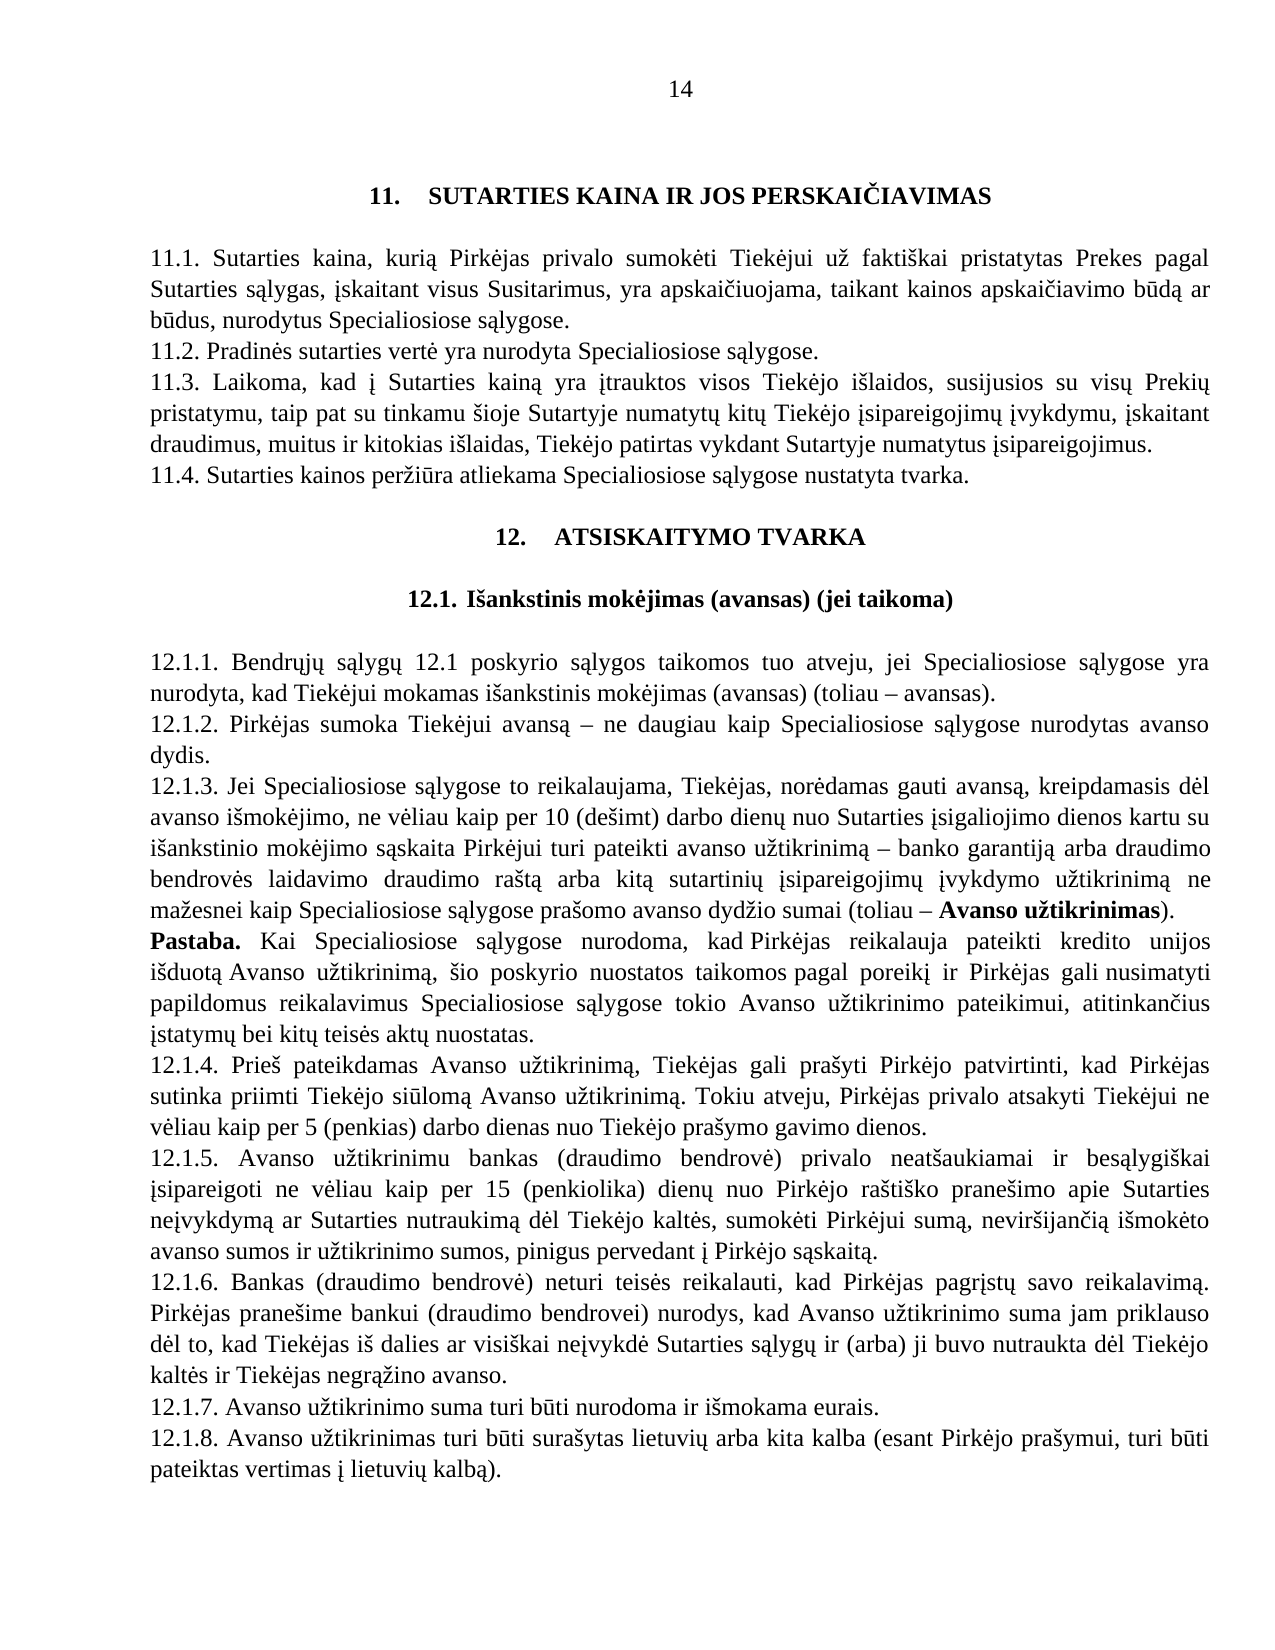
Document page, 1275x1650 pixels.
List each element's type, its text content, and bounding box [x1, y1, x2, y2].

text 12.1.8. Avanso užtikrinimas turi būti surašytas lietuvių arba kita kalba (esant Pirkėjo prašymui, turi būti pateiktas vertimas į lietuvių kalbą). [150, 1423, 1211, 1482]
text 12. ATSISKAITYMO TVARKA [150, 522, 1211, 551]
text 11. SUTARTIES KAINA IR JOS PERSKAIČIAVIMAS [150, 181, 1211, 210]
text 12.1.1. Bendrųjų sąlygų 12.1 poskyrio sąlygos taikomos tuo atveju, jei Specialiosiose sąlygose yra nurodyta, kad Tiekėjui mokamas išankstinis mokėjimas (avansas) (toliau – avansas). [150, 647, 1211, 706]
text 12.1. Išankstinis mokėjimas (avansas) (jei taikoma) [150, 584, 1211, 613]
text 11.1. Sutarties kaina, kurią Pirkėjas privalo sumokėti Tiekėjui už faktiškai pristatytas Prekes pagal Sutarties sąlygas, įskaitant visus Susitarimus, yra apskaičiuojama, taikant kainos apskaičiavimo būdą ar būdus, nurodytus Specialiosiose sąlygose. [150, 243, 1211, 334]
text 12.1.3. Jei Specialiosiose sąlygose to reikalaujama, Tiekėjas, norėdamas gauti avansą, kreipdamasis dėl avanso išmokėjimo, ne vėliau kaip per 10 (dešimt) darbo dienų nuo Sutarties įsigaliojimo dienos kartu su išankstinio mokėjimo sąskaita Pirkėjui turi pateikti avanso užtikrinimą – banko garantiją arba draudimo bendrovės laidavimo draudimo raštą arba kitą sutartinių įsipareigojimų įvykdymo užtikrinimą ne mažesnei kaip Specialiosiose sąlygose prašomo avanso dydžio sumai (toliau – Avanso užtikrinimas). [150, 771, 1211, 924]
text 11.4. Sutarties kainos peržiūra atliekama Specialiosiose sąlygose nustatyta tvarka. [150, 460, 1211, 489]
text Pastaba. Kai Specialiosiose sąlygose nurodoma, kad Pirkėjas reikalauja pateikti kredito unijos išduotą Avanso užtikrinimą, šio poskyrio nuostatos taikomos pagal poreikį ir Pirkėjas gali nusimatyti papildomus reikalavimus Specialiosiose sąlygose tokio Avanso užtikrinimo pateikimui, atitinkančius įstatymų bei kitų teisės aktų nuostatas. [150, 926, 1211, 979]
text 12.1.6. Bankas (draudimo bendrovė) neturi teisės reikalauti, kad Pirkėjas pagrįstų savo reikalavimą. Pirkėjas pranešime bankui (draudimo bendrovei) nurodys, kad Avanso užtikrinimo suma jam priklauso dėl to, kad Tiekėjas iš dalies ar visiškai neįvykdė Sutarties sąlygų ir (arba) ji buvo nutraukta dėl Tiekėjo kaltės ir Tiekėjas negrąžino avanso. [150, 1267, 1211, 1389]
text 12.1.4. Prieš pateikdamas Avanso užtikrinimą, Tiekėjas gali prašyti Pirkėjo patvirtinti, kad Pirkėjas sutinka priimti Tiekėjo siūlomą Avanso užtikrinimą. Tokiu atveju, Pirkėjas privalo atsakyti Tiekėjui ne vėliau kaip per 5 (penkias) darbo dienas nuo Tiekėjo prašymo gavimo dienos. [150, 1050, 1211, 1141]
text 12.1.5. Avanso užtikrinimu bankas (draudimo bendrovė) privalo neatšaukiamai ir besąlygiškai įsipareigoti ne vėliau kaip per 15 (penkiolika) dienų nuo Pirkėjo raštiško pranešimo apie Sutarties neįvykdymą ar Sutarties nutraukimą dėl Tiekėjo kaltės, sumokėti Pirkėjui sumą, neviršijančią išmokėto avanso sumos ir užtikrinimo sumos, pinigus pervedant į Pirkėjo sąskaitą. [150, 1143, 1211, 1265]
text 11.3. Laikoma, kad į Sutarties kainą yra įtrauktos visos Tiekėjo išlaidos, susijusios su visų Prekių pristatymu, taip pat su tinkamu šioje Sutartyje numatytų kitų Tiekėjo įsipareigojimų įvykdymu, įskaitant draudimus, muitus ir kitokias išlaidas, Tiekėjo patirtas vykdant Sutartyje numatytus įsipareigojimus. [150, 367, 1211, 458]
text 11.2. Pradinės sutarties vertė yra nurodyta Specialiosiose sąlygose. [150, 336, 1211, 365]
text 12.1.2. Pirkėjas sumoka Tiekėjui avansą – ne daugiau kaip Specialiosiose sąlygose nurodytas avanso dydis. [150, 709, 1211, 768]
text 12.1.7. Avanso užtikrinimo suma turi būti nurodoma ir išmokama eurais. [150, 1392, 1211, 1420]
text Pastaba. Kai Specialiosiose sąlygose nurodoma, kad Pirkėjas reikalauja pateikti kredito unijos išduotą Avanso užtikrinimą, šio poskyrio nuostatos taikomos pagal poreikį ir Pirkėjas gali nusimatyti papildomus reikalavimus Specialiosiose sąlygose tokio Avanso užtikrinimo pateikimui, atitinkančius įstatymų bei kitų teisės aktų nuostatas. [150, 1017, 1211, 1048]
